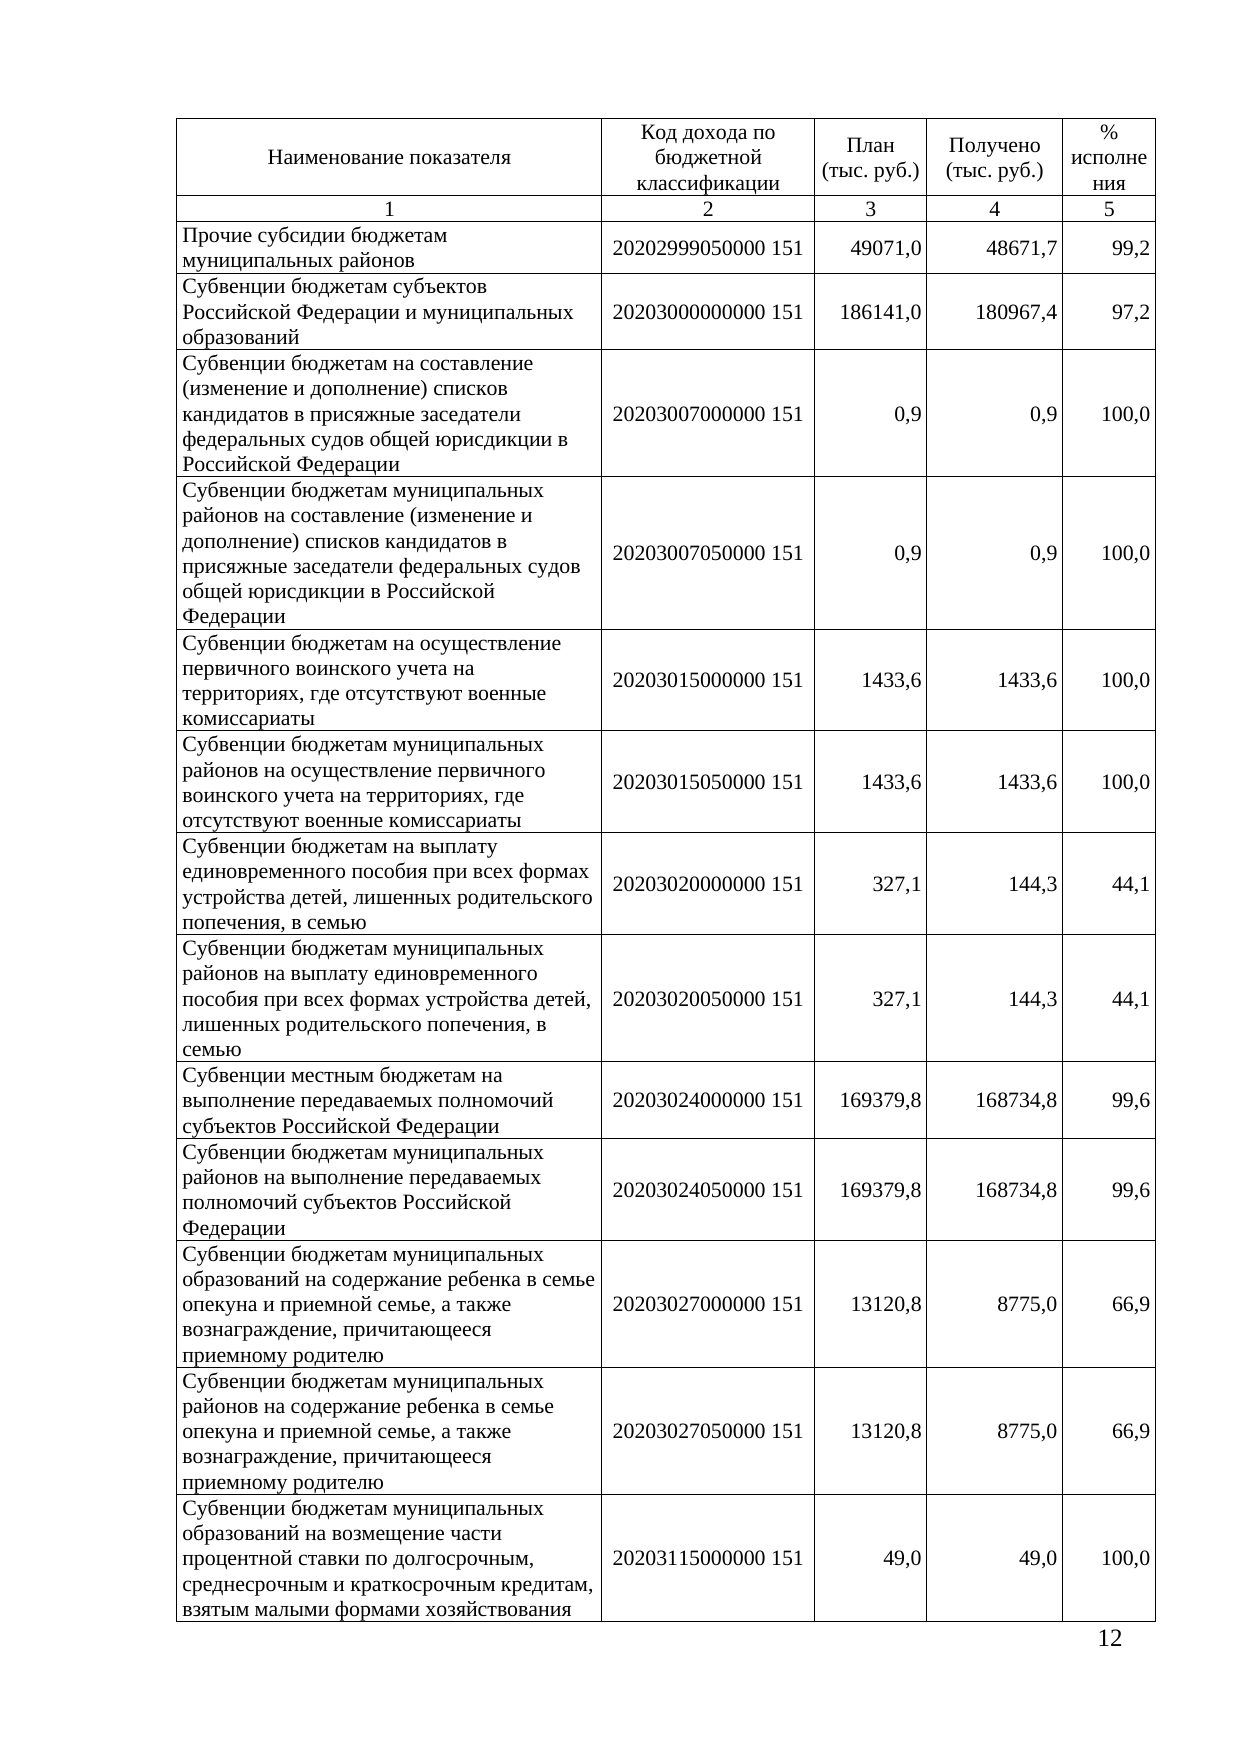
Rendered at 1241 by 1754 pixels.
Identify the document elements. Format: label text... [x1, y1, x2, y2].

table_cell 99,6 [1063, 1139, 1155, 1240]
table_cell 99,2 [1063, 222, 1155, 272]
table_cell 144,3 [927, 935, 1062, 1061]
table_cell 1433,6 [927, 630, 1062, 730]
table_cell 20203115000000 151 [602, 1495, 814, 1621]
table_cell 144,3 [927, 833, 1062, 934]
table_cell 20203020000000 151 [602, 833, 814, 934]
table_cell 0,9 [927, 350, 1062, 476]
table_header План (тыс. руб.) [815, 119, 926, 195]
table_cell 1433,6 [927, 731, 1062, 832]
table_cell 100,0 [1063, 1495, 1155, 1621]
table_cell 13120,8 [815, 1368, 926, 1494]
table_cell 168734,8 [927, 1062, 1062, 1138]
table_cell 2 [602, 196, 814, 221]
table_cell 49,0 [815, 1495, 926, 1621]
table_cell 0,9 [815, 350, 926, 476]
table_header Получено (тыс. руб.) [927, 119, 1062, 195]
table_cell 20202999050000 151 [602, 222, 814, 272]
table_cell 100,0 [1063, 630, 1155, 730]
table_cell 180967,4 [927, 274, 1062, 349]
table_cell 20203027000000 151 [602, 1241, 814, 1367]
table_cell 20203020050000 151 [602, 935, 814, 1061]
table_cell 327,1 [815, 833, 926, 934]
table_cell 44,1 [1063, 833, 1155, 934]
table_cell 20203007050000 151 [602, 477, 814, 628]
table_cell 20203007000000 151 [602, 350, 814, 476]
table_cell 1433,6 [815, 731, 926, 832]
table_cell 20203027050000 151 [602, 1368, 814, 1494]
table_cell 100,0 [1063, 350, 1155, 476]
table_cell Субвенции бюджетам субъектов Российской Федерации и муниципальных образований [177, 274, 601, 349]
table_cell 0,9 [927, 477, 1062, 628]
table_cell 8775,0 [927, 1368, 1062, 1494]
table_cell Субвенции бюджетам на выплату единовременного пособия при всех формах устройства детей, лишенных родительского попечения, в семью [177, 833, 601, 934]
table_cell 100,0 [1063, 477, 1155, 628]
table_cell 20203000000000 151 [602, 274, 814, 349]
table_header % исполнения [1063, 119, 1155, 195]
table_cell Субвенции бюджетам муниципальных районов на выполнение передаваемых полномочий субъектов Российской Федерации [177, 1139, 601, 1240]
table_cell 97,2 [1063, 274, 1155, 349]
table_cell 5 [1063, 196, 1155, 221]
table_cell 168734,8 [927, 1139, 1062, 1240]
table_cell 186141,0 [815, 274, 926, 349]
table_cell 44,1 [1063, 935, 1155, 1061]
table_cell Субвенции бюджетам муниципальных районов на осуществление первичного воинского учета на территориях, где отсутствуют военные комиссариаты [177, 731, 601, 832]
table_cell Субвенции местным бюджетам на выполнение передаваемых полномочий субъектов Российской Федерации [177, 1062, 601, 1138]
table_cell 1433,6 [815, 630, 926, 730]
table_cell 169379,8 [815, 1139, 926, 1240]
table_cell Субвенции бюджетам муниципальных образований на содержание ребенка в семье опекуна и приемной семье, а также вознаграждение, причитающееся приемному родителю [177, 1241, 601, 1367]
table_cell Прочие субсидии бюджетам муниципальных районов [177, 222, 601, 272]
table_cell 66,9 [1063, 1241, 1155, 1367]
table_cell 327,1 [815, 935, 926, 1061]
table_cell 20203024050000 151 [602, 1139, 814, 1240]
table_cell 20203015000000 151 [602, 630, 814, 730]
table_cell 66,9 [1063, 1368, 1155, 1494]
table_cell 49,0 [927, 1495, 1062, 1621]
table_cell 20203015050000 151 [602, 731, 814, 832]
table_cell 48671,7 [927, 222, 1062, 272]
table_cell Субвенции бюджетам муниципальных образований на возмещение части процентной ставки по долгосрочным, среднесрочным и краткосрочным кредитам, взятым малыми формами хозяйствования [177, 1495, 601, 1621]
table_cell Субвенции бюджетам на составление (изменение и дополнение) списков кандидатов в присяжные заседатели федеральных судов общей юрисдикции в Российской Федерации [177, 350, 601, 476]
table_cell 4 [927, 196, 1062, 221]
table_cell 20203024000000 151 [602, 1062, 814, 1138]
table_cell 49071,0 [815, 222, 926, 272]
table_cell 13120,8 [815, 1241, 926, 1367]
table_header Код дохода по бюджетной классификации [602, 119, 814, 195]
table_cell 99,6 [1063, 1062, 1155, 1138]
table_cell 169379,8 [815, 1062, 926, 1138]
table_cell 3 [815, 196, 926, 221]
table_cell 0,9 [815, 477, 926, 628]
table_cell 100,0 [1063, 731, 1155, 832]
table_cell 1 [177, 196, 601, 221]
table_cell Субвенции бюджетам муниципальных районов на выплату единовременного пособия при всех формах устройства детей, лишенных родительского попечения, в семью [177, 935, 601, 1061]
table_header Наименование показателя [177, 119, 601, 195]
table_cell Субвенции бюджетам муниципальных районов на содержание ребенка в семье опекуна и приемной семье, а также вознаграждение, причитающееся приемному родителю [177, 1368, 601, 1494]
table_cell Субвенции бюджетам на осуществление первичного воинского учета на территориях, где отсутствуют военные комиссариаты [177, 630, 601, 730]
table_cell 8775,0 [927, 1241, 1062, 1367]
table_cell Субвенции бюджетам муниципальных районов на составление (изменение и дополнение) списков кандидатов в присяжные заседатели федеральных судов общей юрисдикции в Российской Федерации [177, 477, 601, 628]
